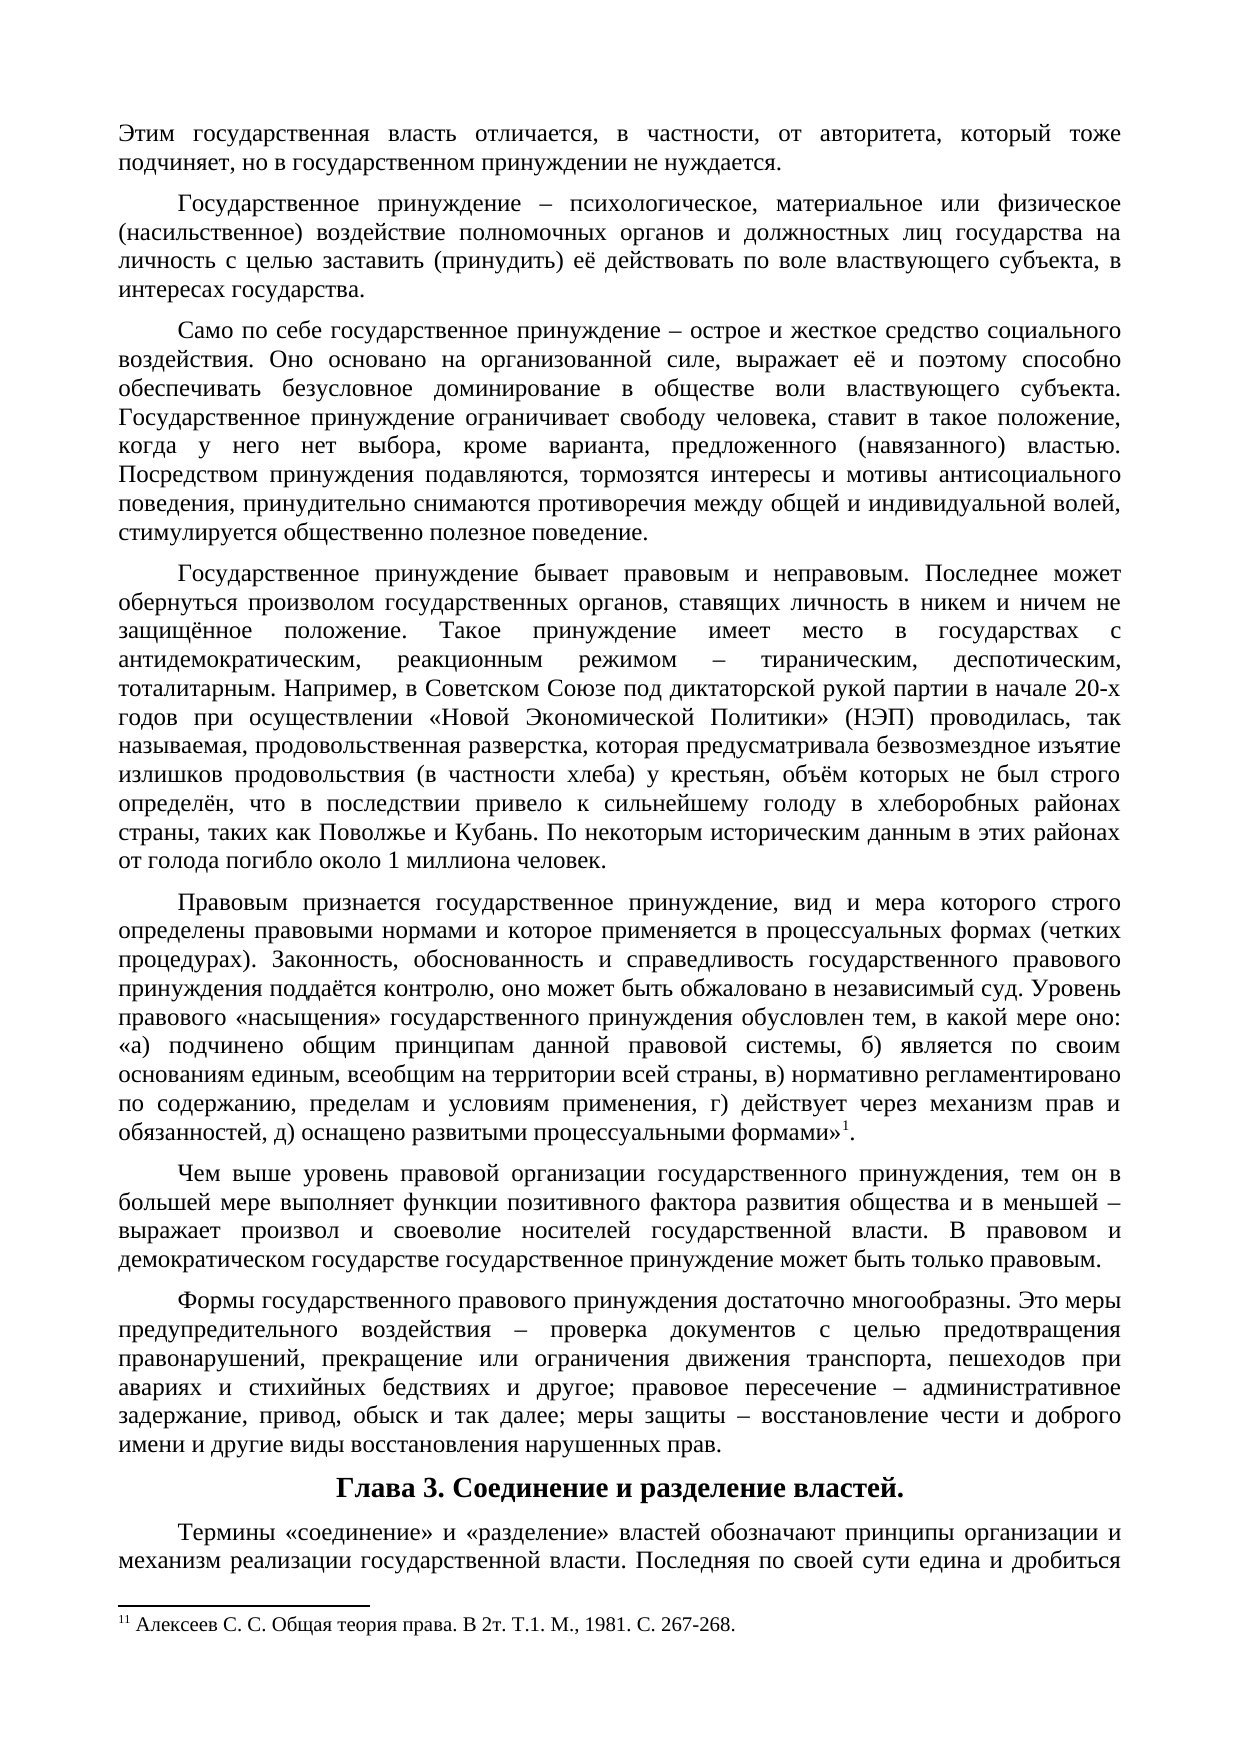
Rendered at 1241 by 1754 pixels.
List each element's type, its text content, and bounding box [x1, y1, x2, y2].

text Глава 3. Соединение и разделение властей. [118, 1471, 1122, 1504]
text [118, 118, 1122, 176]
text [118, 1517, 1122, 1574]
text Правовым признается государственное принуждение, вид и мера которого строго определены правовыми нормами и которое применяется в процессуальных формах (четких процедурах). Законность, обоснованность и справедливость государственного правового принуждения поддаётся контролю, оно может быть обжаловано в независимый суд. Уровень правового «насыщения» государственного принуждения обусловлен тем, в какой мере оно: «а) подчинено общим принципам данной правовой системы, б) является по своим основаниям единым, всеобщим на территории всей страны, в) нормативно регламентировано по содержанию, пределам и условиям применения, г) действует через механизм прав и обязанностей, д) оснащено развитыми процессуальными формами»1. [118, 887, 1122, 1146]
text Чем выше уровень правовой организации государственного принуждения, тем он в большей мере выполняет функции позитивного фактора развития общества и в меньшей – выражает произвол и своеволие носителей государственной власти. В правовом и демократическом государстве государственное принуждение может быть только правовым. [118, 1158, 1122, 1273]
text Государственное принуждение – психологическое, материальное или физическое (насильственное) воздействие полномочных органов и должностных лиц государства на личность с целью заставить (принудить) её действовать по воле властвующего субъекта, в интересах государства. [118, 188, 1122, 303]
text Формы государственного правового принуждения достаточно многообразны. Это меры предупредительного воздействия – проверка документов с целью предотвращения правонарушений, прекращение или ограничения движения транспорта, пешеходов при авариях и стихийных бедствиях и другое; правовое пересечение – административное задержание, привод, обыск и так далее; меры защиты – восстановление чести и доброго имени и другие виды восстановления нарушенных прав. [118, 1286, 1122, 1458]
text Государственное принуждение бывает правовым и неправовым. Последнее может обернуться произволом государственных органов, ставящих личность в никем и ничем не защищённое положение. Такое принуждение имеет место в государствах с антидемократическим, реакционным режимом – тираническим, деспотическим, тоталитарным. Например, в Советском Союзе под диктаторской рукой партии в начале 20-х годов при осуществлении «Новой Экономической Политики» (НЭП) проводилась, так называемая, продовольственная разверстка, которая предусматривала безвозмездное изъятие излишков продовольствия (в частности хлеба) у крестьян, объём которых не был строго определён, что в последствии привело к сильнейшему голоду в хлеборобных районах страны, таких как Поволжье и Кубань. По некоторым историческим данным в этих районах от голода погибло около 1 миллиона человек. [118, 558, 1122, 874]
text Само по себе государственное принуждение – острое и жесткое средство социального воздействия. Оно основано на организованной силе, выражает её и поэтому способно обеспечивать безусловное доминирование в обществе воли властвующего субъекта. Государственное принуждение ограничивает свободу человека, ставит в такое положение, когда у него нет выбора, кроме варианта, предложенного (навязанного) властью. Посредством принуждения подавляются, тормозятся интересы и мотивы антисоциального поведения, принудительно снимаются противоречия между общей и индивидуальной волей, стимулируется общественно полезное поведение. [118, 316, 1122, 546]
